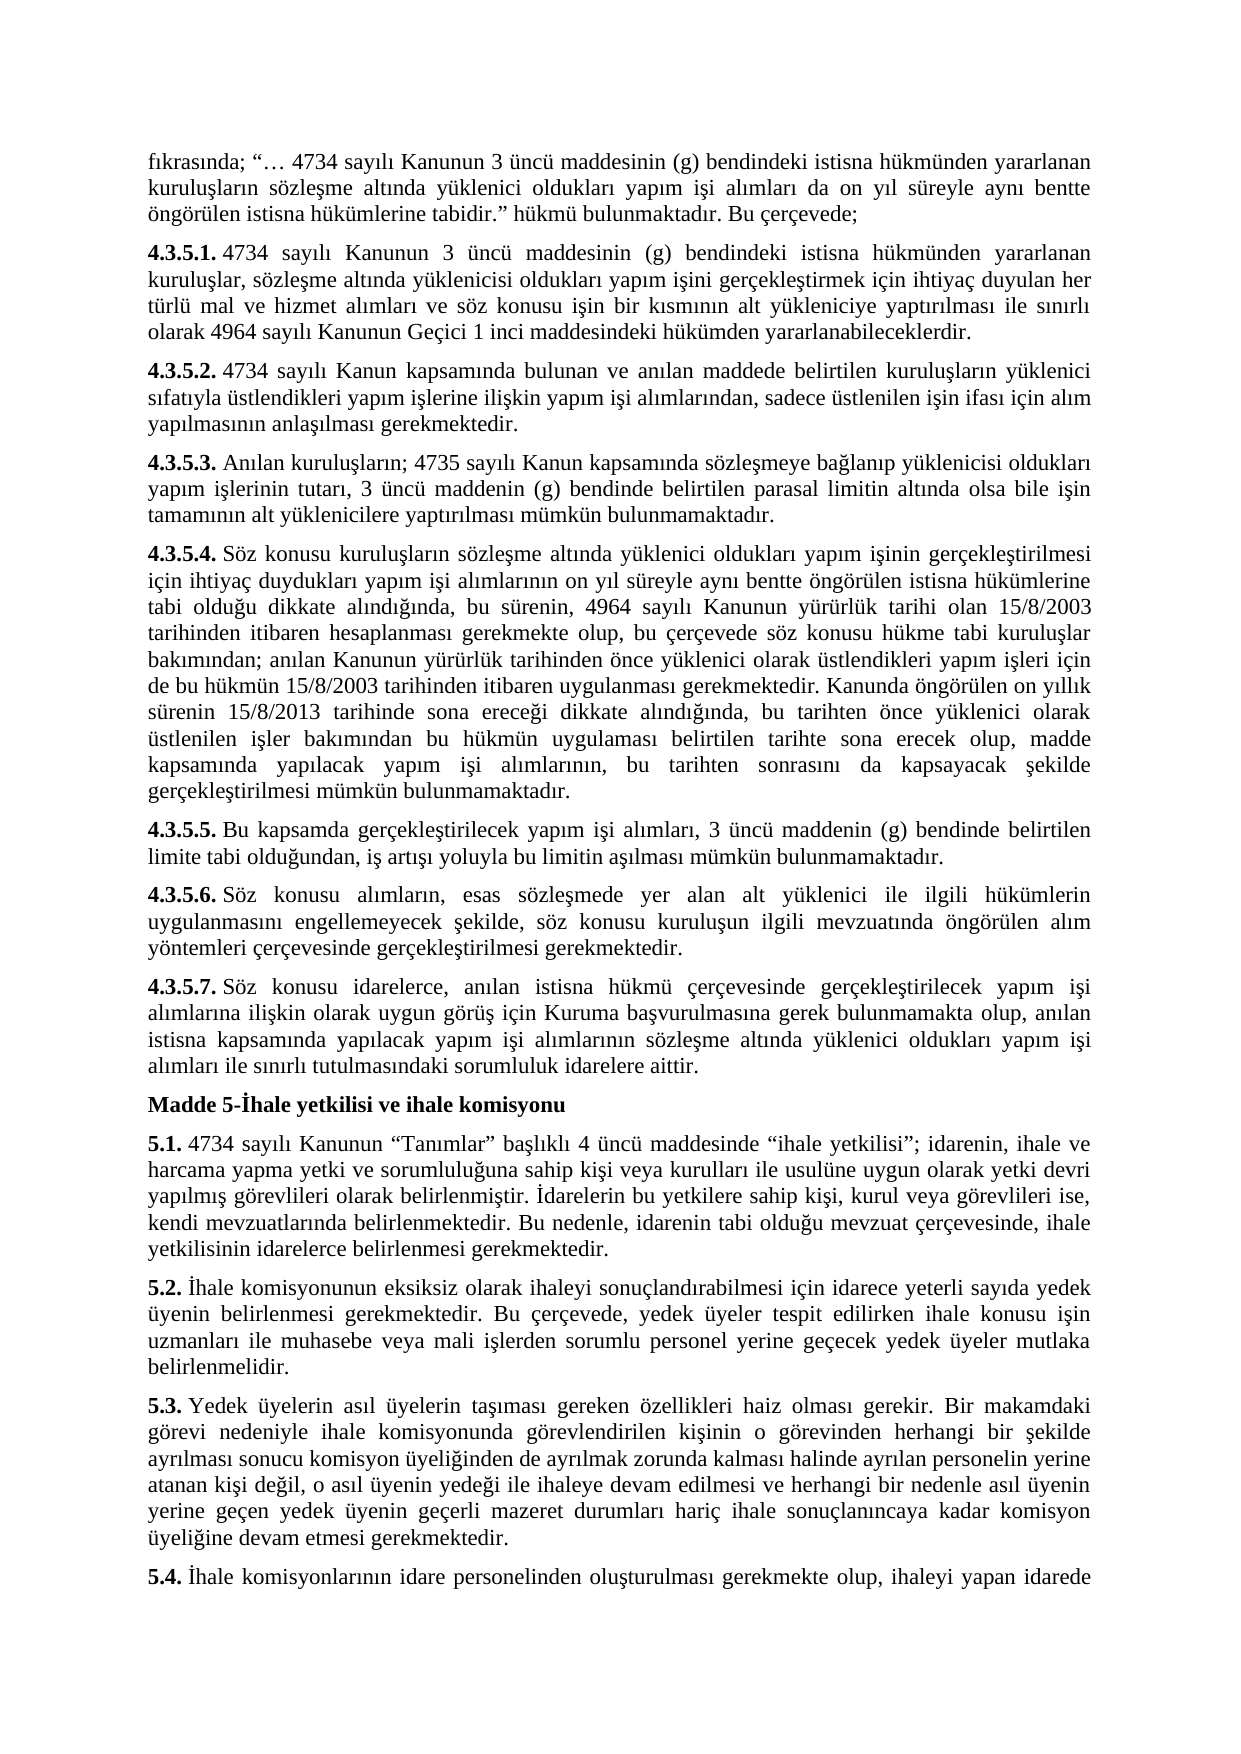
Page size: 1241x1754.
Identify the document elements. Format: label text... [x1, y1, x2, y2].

text 5.1. 4734 sayılı Kanunun “Tanımlar” başlıklı 4 üncü maddesinde “ihale yetkilisi”; idarenin, ihale ve harcama yapma yetki ve sorumluluğuna sahip kişi veya kurulları ile usulüne uygun olarak yetki devri yapılmış görevlileri olarak belirlenmiştir. İdarelerin bu yetkilere sahip kişi, kurul veya görevlileri ise, kendi mevzuatlarında belirlenmektedir. Bu nedenle, idarenin tabi olduğu mevzuat çerçevesinde, ihale yetkilisinin idarelerce belirlenmesi gerekmektedir. [148, 1130, 1092, 1262]
text 4.3.5.1. 4734 sayılı Kanunun 3 üncü maddesinin (g) bendindeki istisna hükmünden yararlanan kuruluşlar, sözleşme altında yüklenicisi oldukları yapım işini gerçekleştirmek için ihtiyaç duyulan her türlü mal ve hizmet alımları ve söz konusu işin bir kısmının alt yükleniciye yaptırılması ile sınırlı olarak 4964 sayılı Kanunun Geçici 1 inci maddesindeki hükümden yararlanabileceklerdir. [148, 239, 1092, 345]
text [148, 1563, 1092, 1589]
text 5.2. İhale komisyonunun eksiksiz olarak ihaleyi sonuçlandırabilmesi için idarece yeterli sayıda yedek üyenin belirlenmesi gerekmektedir. Bu çerçevede, yedek üyeler tespit edilirken ihale konusu işin uzmanları ile muhasebe veya mali işlerden sorumlu personel yerine geçecek yedek üyeler mutlaka belirlenmelidir. [148, 1274, 1092, 1379]
text 4.3.5.7. Söz konusu idarelerce, anılan istisna hükmü çerçevesinde gerçekleştirilecek yapım işi alımlarına ilişkin olarak uygun görüş için Kuruma başvurulmasına gerek bulunmamakta olup, anılan istisna kapsamında yapılacak yapım işi alımlarının sözleşme altında yüklenici oldukları yapım işi alımları ile sınırlı tutulmasındaki sorumluluk idarelere aittir. [148, 973, 1092, 1078]
text Madde 5-İhale yetkilisi ve ihale komisyonu [148, 1091, 1092, 1117]
text 4.3.5.3. Anılan kuruluşların; 4735 sayılı Kanun kapsamında sözleşmeye bağlanıp yüklenicisi oldukları yapım işlerinin tutarı, 3 üncü maddenin (g) bendinde belirtilen parasal limitin altında olsa bile işin tamamının alt yüklenicilere yaptırılması mümkün bulunmamaktadır. [148, 449, 1092, 528]
text 4.3.5.2. 4734 sayılı Kanun kapsamında bulunan ve anılan maddede belirtilen kuruluşların yüklenici sıfatıyla üstlendikleri yapım işlerine ilişkin yapım işi alımlarından, sadece üstlenilen işin ifası için alım yapılmasının anlaşılması gerekmektedir. [148, 357, 1092, 436]
text 5.3. Yedek üyelerin asıl üyelerin taşıması gereken özellikleri haiz olması gerekir. Bir makamdaki görevi nedeniyle ihale komisyonunda görevlendirilen kişinin o görevinden herhangi bir şekilde ayrılması sonucu komisyon üyeliğinden de ayrılmak zorunda kalması halinde ayrılan personelin yerine atanan kişi değil, o asıl üyenin yedeği ile ihaleye devam edilmesi ve herhangi bir nedenle asıl üyenin yerine geçen yedek üyenin geçerli mazeret durumları hariç ihale sonuçlanıncaya kadar komisyon üyeliğine devam etmesi gerekmektedir. [148, 1392, 1092, 1550]
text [148, 148, 1092, 227]
text 4.3.5.5. Bu kapsamda gerçekleştirilecek yapım işi alımları, 3 üncü maddenin (g) bendinde belirtilen limite tabi olduğundan, iş artışı yoluyla bu limitin aşılması mümkün bulunmamaktadır. [148, 816, 1092, 869]
text 4.3.5.4. Söz konusu kuruluşların sözleşme altında yüklenici oldukları yapım işinin gerçekleştirilmesi için ihtiyaç duydukları yapım işi alımlarının on yıl süreyle aynı bentte öngörülen istisna hükümlerine tabi olduğu dikkate alındığında, bu sürenin, 4964 sayılı Kanunun yürürlük tarihi olan 15/8/2003 tarihinden itibaren hesaplanması gerekmekte olup, bu çerçevede söz konusu hükme tabi kuruluşlar bakımından; anılan Kanunun yürürlük tarihinden önce yüklenici olarak üstlendikleri yapım işleri için de bu hükmün 15/8/2003 tarihinden itibaren uygulanması gerekmektedir. Kanunda öngörülen on yıllık sürenin 15/8/2013 tarihinde sona ereceği dikkate alındığında, bu tarihten önce yüklenici olarak üstlenilen işler bakımından bu hükmün uygulaması belirtilen tarihte sona erecek olup, madde kapsamında yapılacak yapım işi alımlarının, bu tarihten sonrasını da kapsayacak şekilde gerçekleştirilmesi mümkün bulunmamaktadır. [148, 540, 1092, 804]
text 4.3.5.6. Söz konusu alımların, esas sözleşmede yer alan alt yüklenici ile ilgili hükümlerin uygulanmasını engellemeyecek şekilde, söz konusu kuruluşun ilgili mevzuatında öngörülen alım yöntemleri çerçevesinde gerçekleştirilmesi gerekmektedir. [148, 882, 1092, 961]
